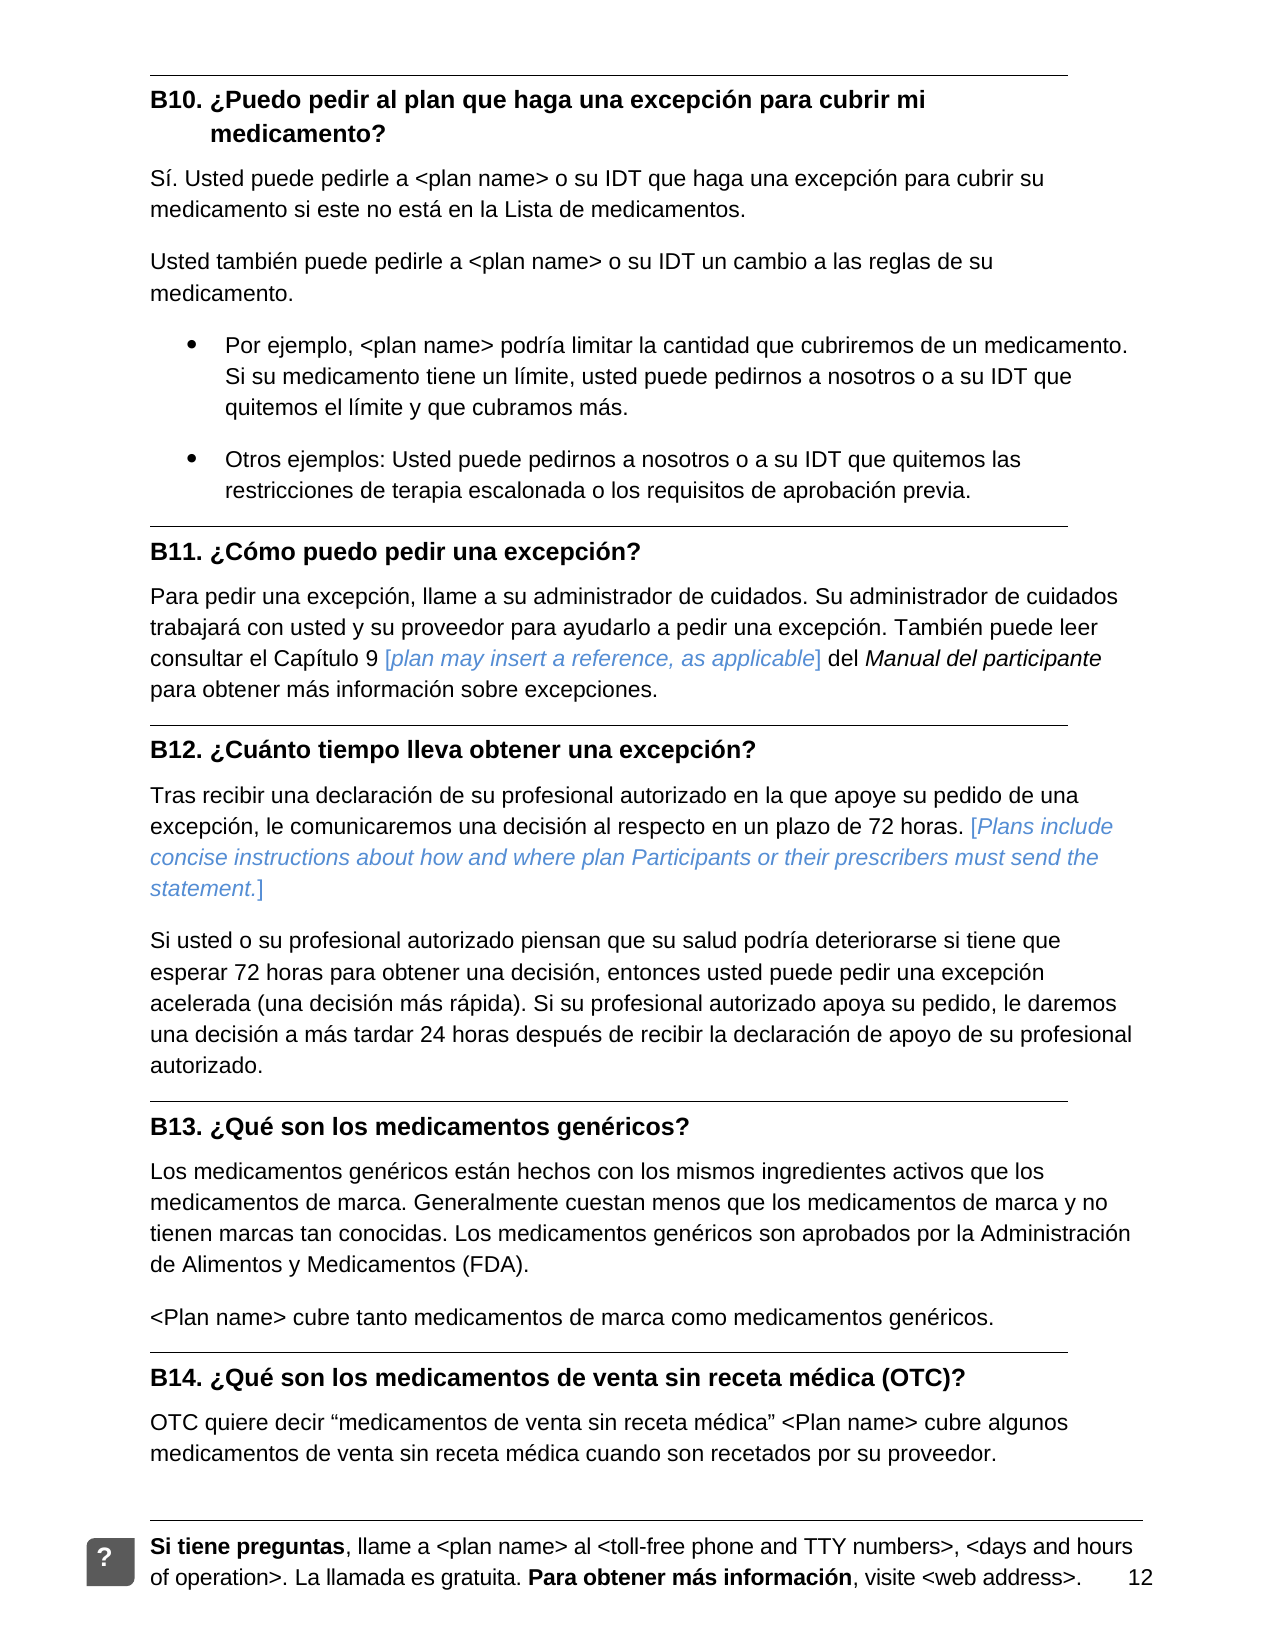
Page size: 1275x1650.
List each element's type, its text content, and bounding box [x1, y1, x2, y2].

subtitle B11. ¿Cómo puedo pedir una excepción? [150, 527, 1068, 567]
subtitle B10. ¿Puedo pedir al plan que haga una excepción para cubrir mi medicamento? [150, 76, 1068, 149]
text Por ejemplo, <plan name> podría limitar la cantidad que cubriremos de un medicamento. Si su medicamento tiene un límite, usted puede pedirnos a nosotros o a su IDT que quitemos el límite y que cubramos más. [187, 328, 1143, 422]
text <Plan name> cubre tanto medicamentos de marca como medicamentos genéricos. [150, 1300, 1143, 1331]
subtitle B14. ¿Qué son los medicamentos de venta sin receta médica (OTC)? [150, 1353, 1068, 1393]
text Otros ejemplos: Usted puede pedirnos a nosotros o a su IDT que quitemos las restricciones de terapia escalonada o los requisitos de aprobación previa. [187, 443, 1143, 505]
text Usted también puede pedirle a <plan name> o su IDT un cambio a las reglas de su medicamento. [150, 245, 1143, 307]
text Tras recibir una declaración de su profesional autorizado en la que apoye su pedido de una excepción, le comunicaremos una decisión al respecto en un plazo de 72 horas. [Plans include concise instructions about how and where plan Participants or their prescribers must send the statement.] [150, 778, 1143, 903]
text Para pedir una excepción, llame a su administrador de cuidados. Su administrador de cuidados trabajará con usted y su proveedor para ayudarlo a pedir una excepción. También puede leer consultar el Capítulo 9 [plan may insert a reference, as applicable] del Manual del participante para obtener más información sobre excepciones. [150, 579, 1143, 704]
text Sí. Usted puede pedirle a <plan name> o su IDT que haga una excepción para cubrir su medicamento si este no está en la Lista de medicamentos. [150, 161, 1143, 224]
subtitle B12. ¿Cuánto tiempo lleva obtener una excepción? [150, 726, 1068, 766]
subtitle B13. ¿Qué son los medicamentos genéricos? [150, 1102, 1068, 1142]
text OTC quiere decir “medicamentos de venta sin receta médica” <Plan name> cubre algunos medicamentos de venta sin receta médica cuando son recetados por su proveedor. [150, 1405, 1143, 1468]
text Si usted o su profesional autorizado piensan que su salud podría deteriorarse si tiene que esperar 72 horas para obtener una decisión, entonces usted puede pedir una excepción acelerada (una decisión más rápida). Si su profesional autorizado apoya su pedido, le daremos una decisión a más tardar 24 horas después de recibir la declaración de apoyo de su profesional autorizado. [150, 924, 1143, 1080]
text Los medicamentos genéricos están hechos con los mismos ingredientes activos que los medicamentos de marca. Generalmente cuestan menos que los medicamentos de marca y no tienen marcas tan conocidas. Los medicamentos genéricos son aprobados por la Administración de Alimentos y Medicamentos (FDA). [150, 1154, 1143, 1279]
